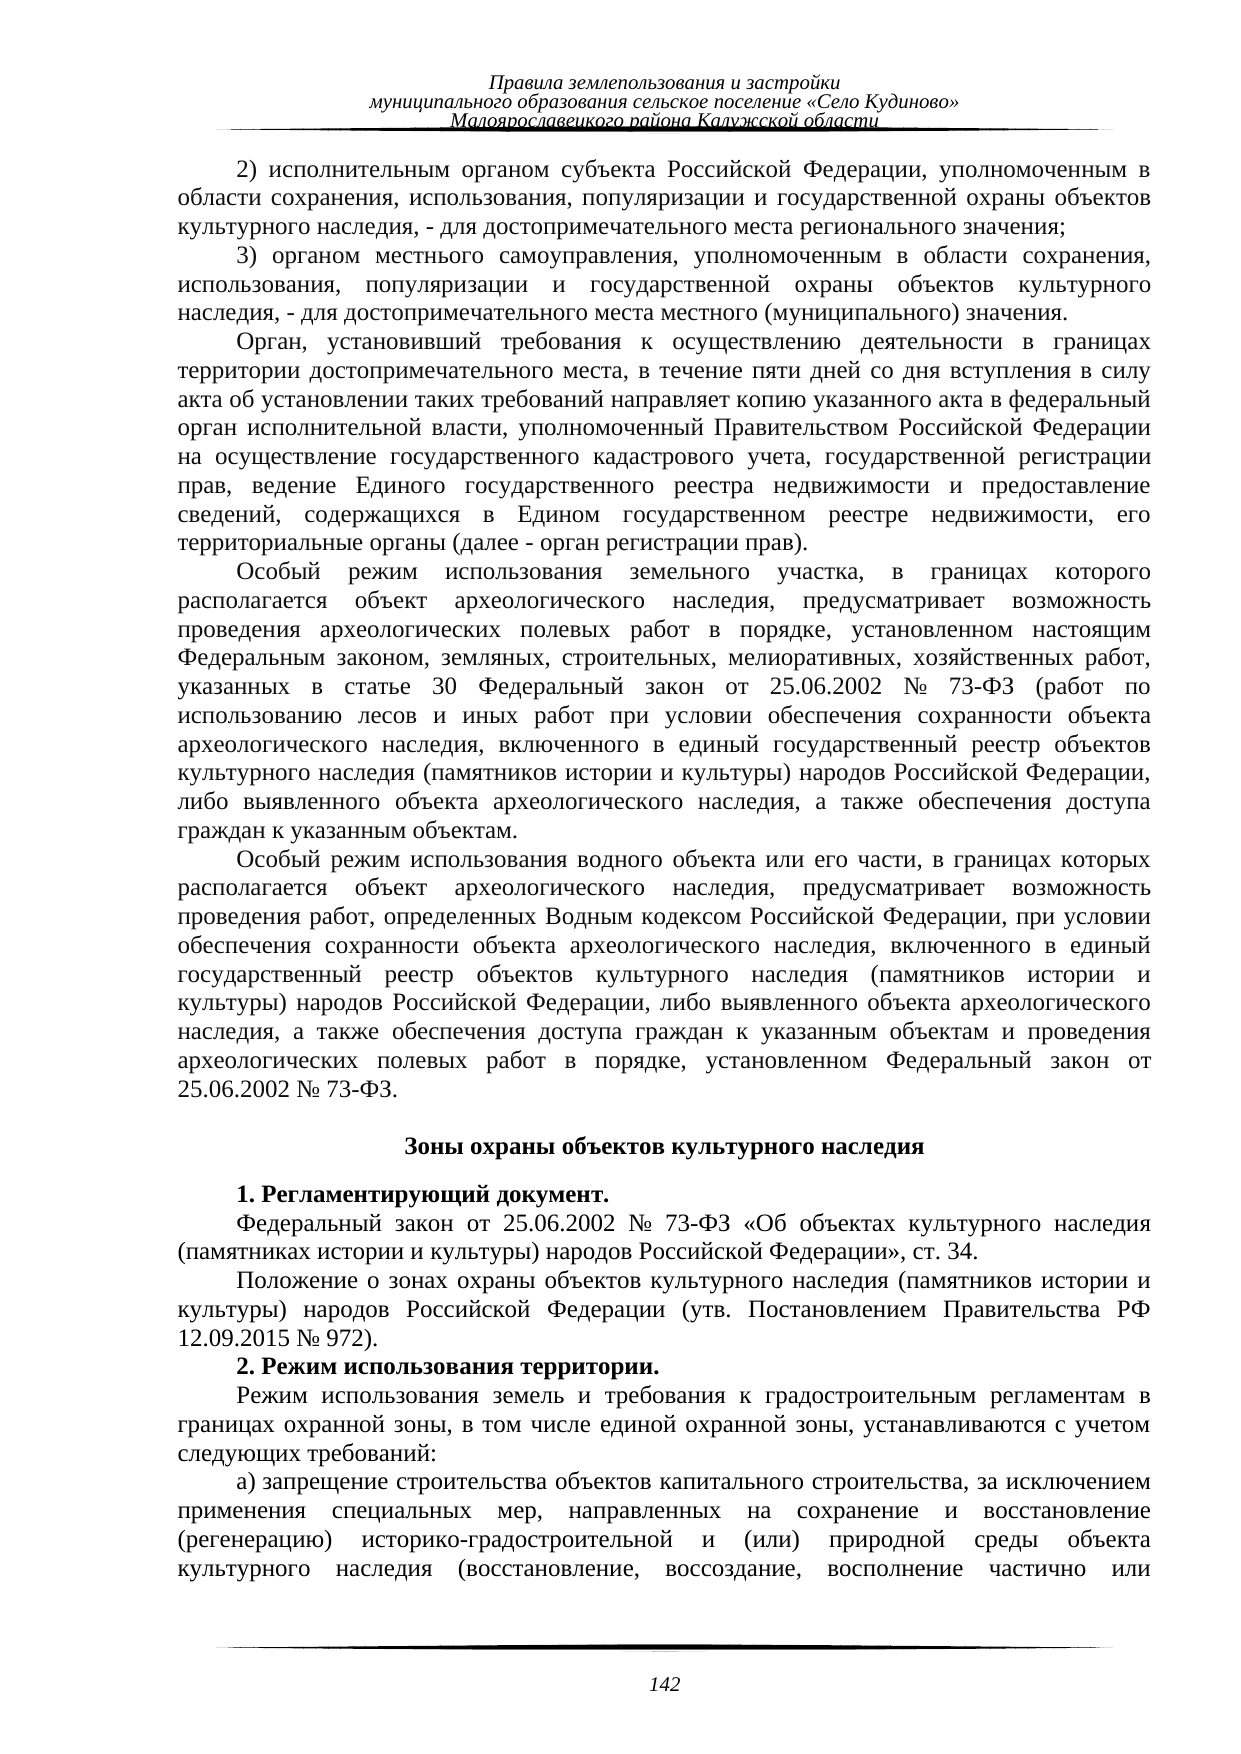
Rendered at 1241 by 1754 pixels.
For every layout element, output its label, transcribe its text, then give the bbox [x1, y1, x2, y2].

text Положение о зонах охраны объектов культурного наследия (памятников истории и культуры) народов Российской Федерации (утв. Постановлением Правительства РФ 12.09.2015 № 972). [177, 1265, 1152, 1351]
picture [215, 125, 1113, 134]
text 3) органом местнього самоуправления, уполномоченным в области сохранения, использования, популяризации и государственной охраны объектов культурного наследия, - для достопримечательного места местного (муниципального) значения. [177, 240, 1152, 326]
text 2) исполнительным органом субъекта Российской Федерации, уполномоченным в области сохранения, использования, популяризации и государственной охраны объектов культурного наследия, - для достопримечательного места регионального значения; [177, 154, 1152, 240]
text Особый режим использования земельного участка, в границах которого располагается объект археологического наследия, предусматривает возможность проведения археологических полевых работ в порядке, установленном настоящим Федеральным законом, земляных, строительных, мелиоративных, хозяйственных работ, указанных в статье 30 Федеральный закон от 25.06.2002 № 73-ФЗ (работ по использованию лесов и иных работ при условии обеспечения сохранности объекта археологического наследия, включенного в единый государственный реестр объектов культурного наследия (памятников истории и культуры) народов Российской Федерации, либо выявленного объекта археологического наследия, а также обеспечения доступа граждан к указанным объектам. [177, 556, 1152, 844]
text Режим использования земель и требования к градостроительным регламентам в границах охранной зоны, в том числе единой охранной зоны, устанавливаются с учетом следующих требований: [177, 1380, 1152, 1466]
text Особый режим использования водного объекта или его части, в границах которых располагается объект археологического наследия, предусматривает возможность проведения работ, определенных Водным кодексом Российской Федерации, при условии обеспечения сохранности объекта археологического наследия, включенного в единый государственный реестр объектов культурного наследия (памятников истории и культуры) народов Российской Федерации, либо выявленного объекта археологического наследия, а также обеспечения доступа граждан к указанным объектам и проведения археологических полевых работ в порядке, установленном Федеральный закон от 25.06.2002 № 73-ФЗ. [177, 844, 1152, 1102]
text Федеральный закон от 25.06.2002 № 73-ФЗ «Об объектах культурного наследия (памятниках истории и культуры) народов Российской Федерации», ст. 34. [177, 1208, 1152, 1265]
text Орган, установивший требования к осуществлению деятельности в границах территории достопримечательного места, в течение пяти дней со дня вступления в силу акта об установлении таких требований направляет копию указанного акта в федеральный орган исполнительной власти, уполномоченный Правительством Российской Федерации на осуществление государственного кадастрового учета, государственной регистрации прав, ведение Единого государственного реестра недвижимости и предоставление сведений, содержащихся в Едином государственном реестре недвижимости, его территориальные органы (далее - орган регистрации прав). [177, 326, 1152, 556]
picture [215, 1643, 1113, 1652]
text 2. Режим использования территории. [177, 1351, 1152, 1380]
text 1. Регламентирующий документ. [177, 1179, 1152, 1208]
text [177, 1466, 1152, 1581]
text Зоны охраны объектов культурного наследия [177, 1131, 1152, 1160]
